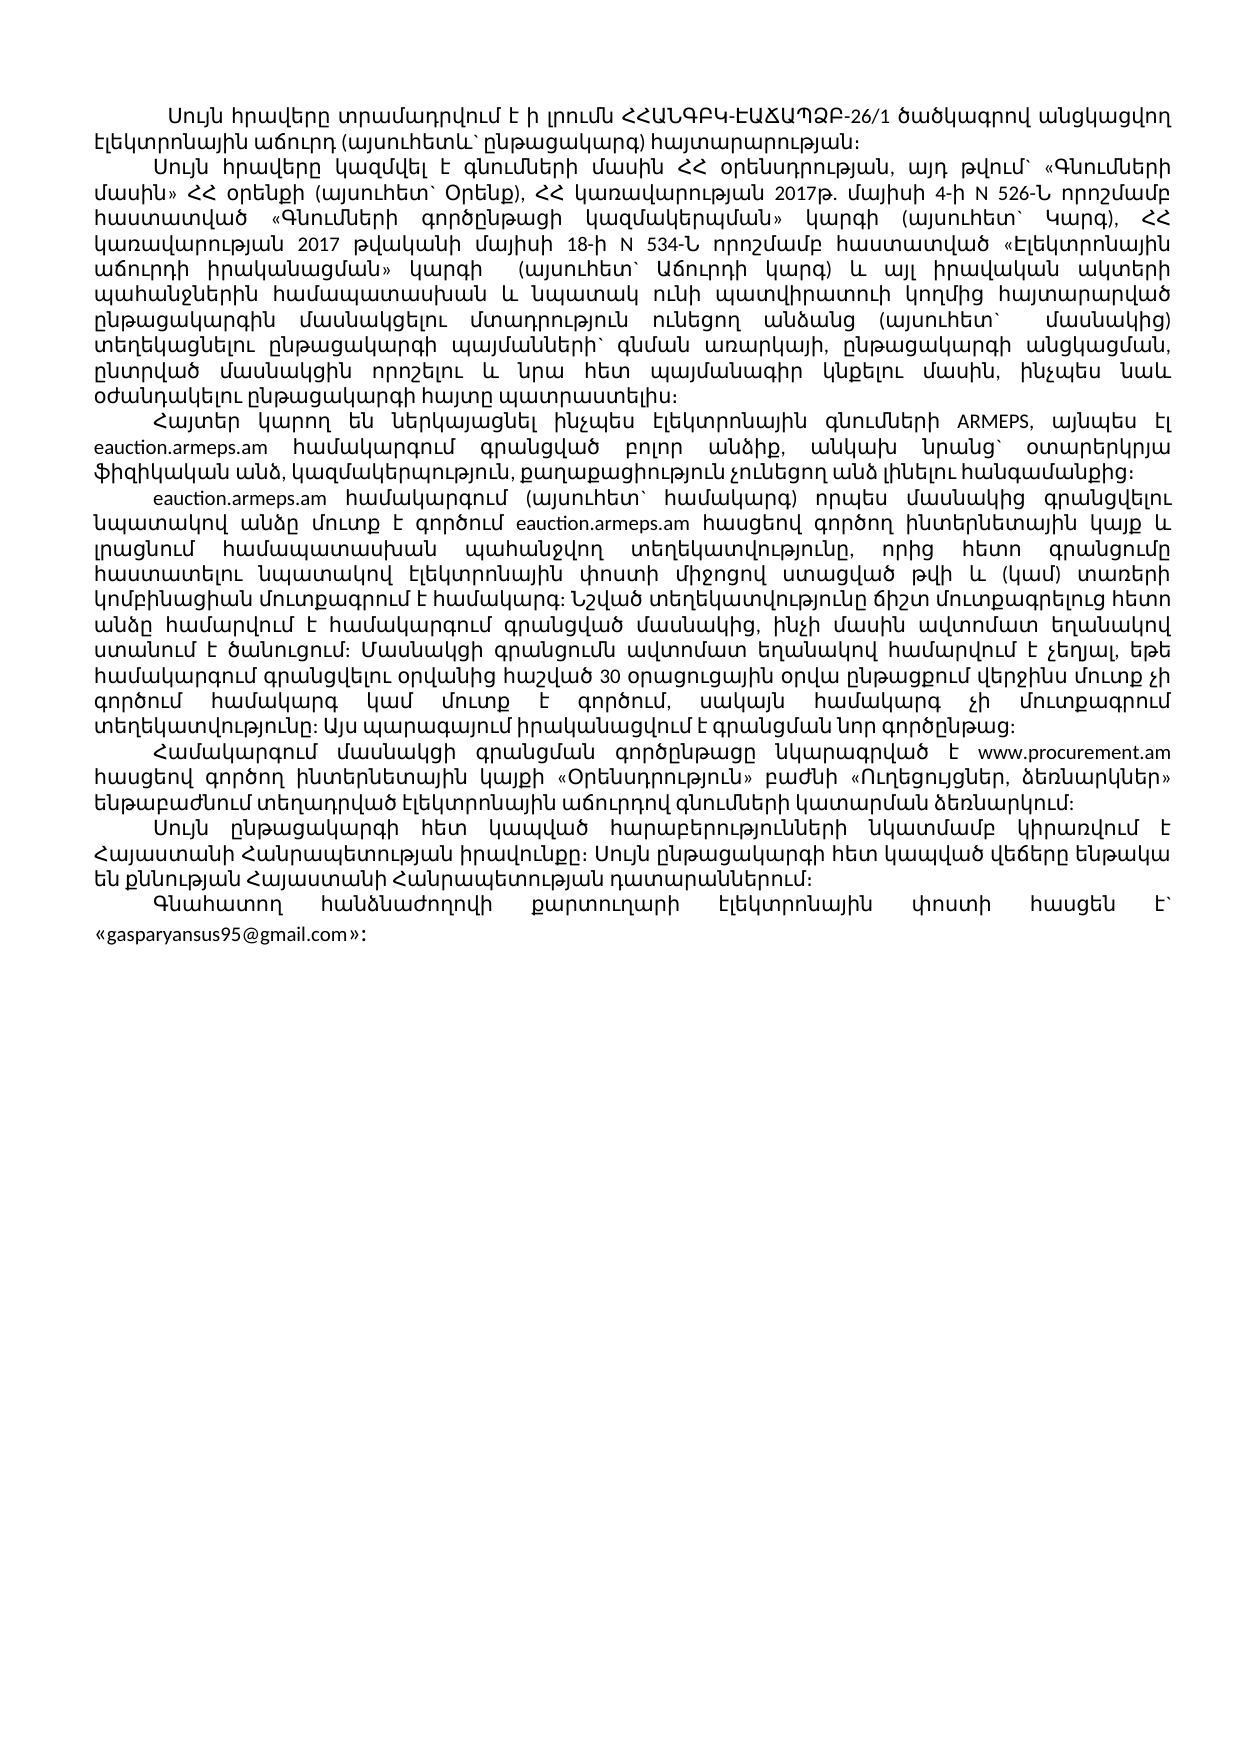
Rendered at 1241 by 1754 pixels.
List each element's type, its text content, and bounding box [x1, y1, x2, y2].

text Սույն հրավերը տրամադրվում է ի լրումն ՀՀԱՆԳԲԿ-ԷԱՃԱՊՁԲ-26/1 ծածկագրով անցկացվող էլեկտրոնային աճուրդ (այսուհետև` ընթացակարգ) հայտարարության։ [94, 104, 1171, 154]
text Հայտեր կարող են ներկայացնել ինչպես էլեկտրոնային գնումների ARMEPS, այնպես էլ eauction.armeps.am համակարգում գրանցված բոլոր անձիք, անկախ նրանց` օտարերկրյա ֆիզիկական անձ, կազմակերպություն, քաղաքացիություն չունեցող անձ լինելու հանգամանքից։ [94, 409, 1171, 485]
text Սույն ընթացակարգի հետ կապված հարաբերությունների նկատմամբ կիրառվում է Հայաստանի Հանրապետության իրավունքը։ Սույն ընթացակարգի հետ կապված վեճերը ենթակա են քննության Հայաստանի Հանրապետության դատարաններում։ [94, 815, 1171, 892]
text eauction.armeps.am համակարգում (այսուհետ` համակարգ) որպես մասնակից գրանցվելու նպատակով անձը մուտք է գործում eauction.armeps.am հասցեով գործող ինտերնետային կայք և լրացնում համապատասխան պահանջվող տեղեկատվությունը, որից հետո գրանցումը հաստատելու նպատակով էլեկտրոնային փոստի միջոցով ստացված թվի և (կամ) տառերի կոմբինացիան մուտքագրում է համակարգ: Նշված տեղեկատվությունը ճիշտ մուտքագրելուց հետո անձը համարվում է համակարգում գրանցված մասնակից, ինչի մասին ավտոմատ եղանակով ստանում է ծանուցում: Մասնակցի գրանցումն ավտոմատ եղանակով համարվում է չեղյալ, եթե համակարգում գրանցվելու օրվանից հաշված 30 օրացուցային օրվա ընթացքում վերջինս մուտք չի գործում համակարգ կամ մուտք է գործում, սակայն համակարգ չի մուտքագրում տեղեկատվությունը: Այս պարագայում իրականացվում է գրանցման նոր գործընթաց: [94, 485, 1171, 739]
text Սույն հրավերը կազմվել է գնումների մասին ՀՀ օրենսդրության, այդ թվում` «Գնումների մասին» ՀՀ օրենքի (այսուհետ` Օրենք), ՀՀ կառավարության 2017թ. մայիսի 4-ի N 526-Ն որոշմամբ հաստատված «Գնումների գործընթացի կազմակերպման» կարգի (այսուհետ` Կարգ), ՀՀ կառավարության 2017 թվականի մայիսի 18-ի N 534-Ն որոշմամբ հաստատված «Էլեկտրոնային աճուրդի իրականացման» կարգի (այսուհետ` Աճուրդի կարգ) և այլ իրավական ակտերի պահանջներին համապատասխան և նպատակ ունի պատվիրատուի կողմից հայտարարված ընթացակարգին մասնակցելու մտադրություն ունեցող անձանց (այսուհետ` մասնակից) տեղեկացնելու ընթացակարգի պայմանների` գնման առարկայի, ընթացակարգի անցկացման, ընտրված մասնակցին որոշելու և նրա հետ պայմանագիր կնքելու մասին, ինչպես նաև օժանդակելու ընթացակարգի հայտը պատրաստելիս։ [94, 154, 1171, 409]
text Համակարգում մասնակցի գրանցման գործընթացը նկարագրված է www.procurement.am հասցեով գործող ինտերնետային կայքի «Օրենսդրություն» բաժնի «Ուղեցույցներ, ձեռնարկներ» ենթաբաժնում տեղադրված էլեկտրոնային աճուրդով գնումների կատարման ձեռնարկում: [94, 739, 1171, 815]
text Գնահատող հանձնաժողովի քարտուղարի էլեկտրոնային փոստի հասցեն է` «gasparyansus95@gmail.com»: [94, 892, 1171, 948]
